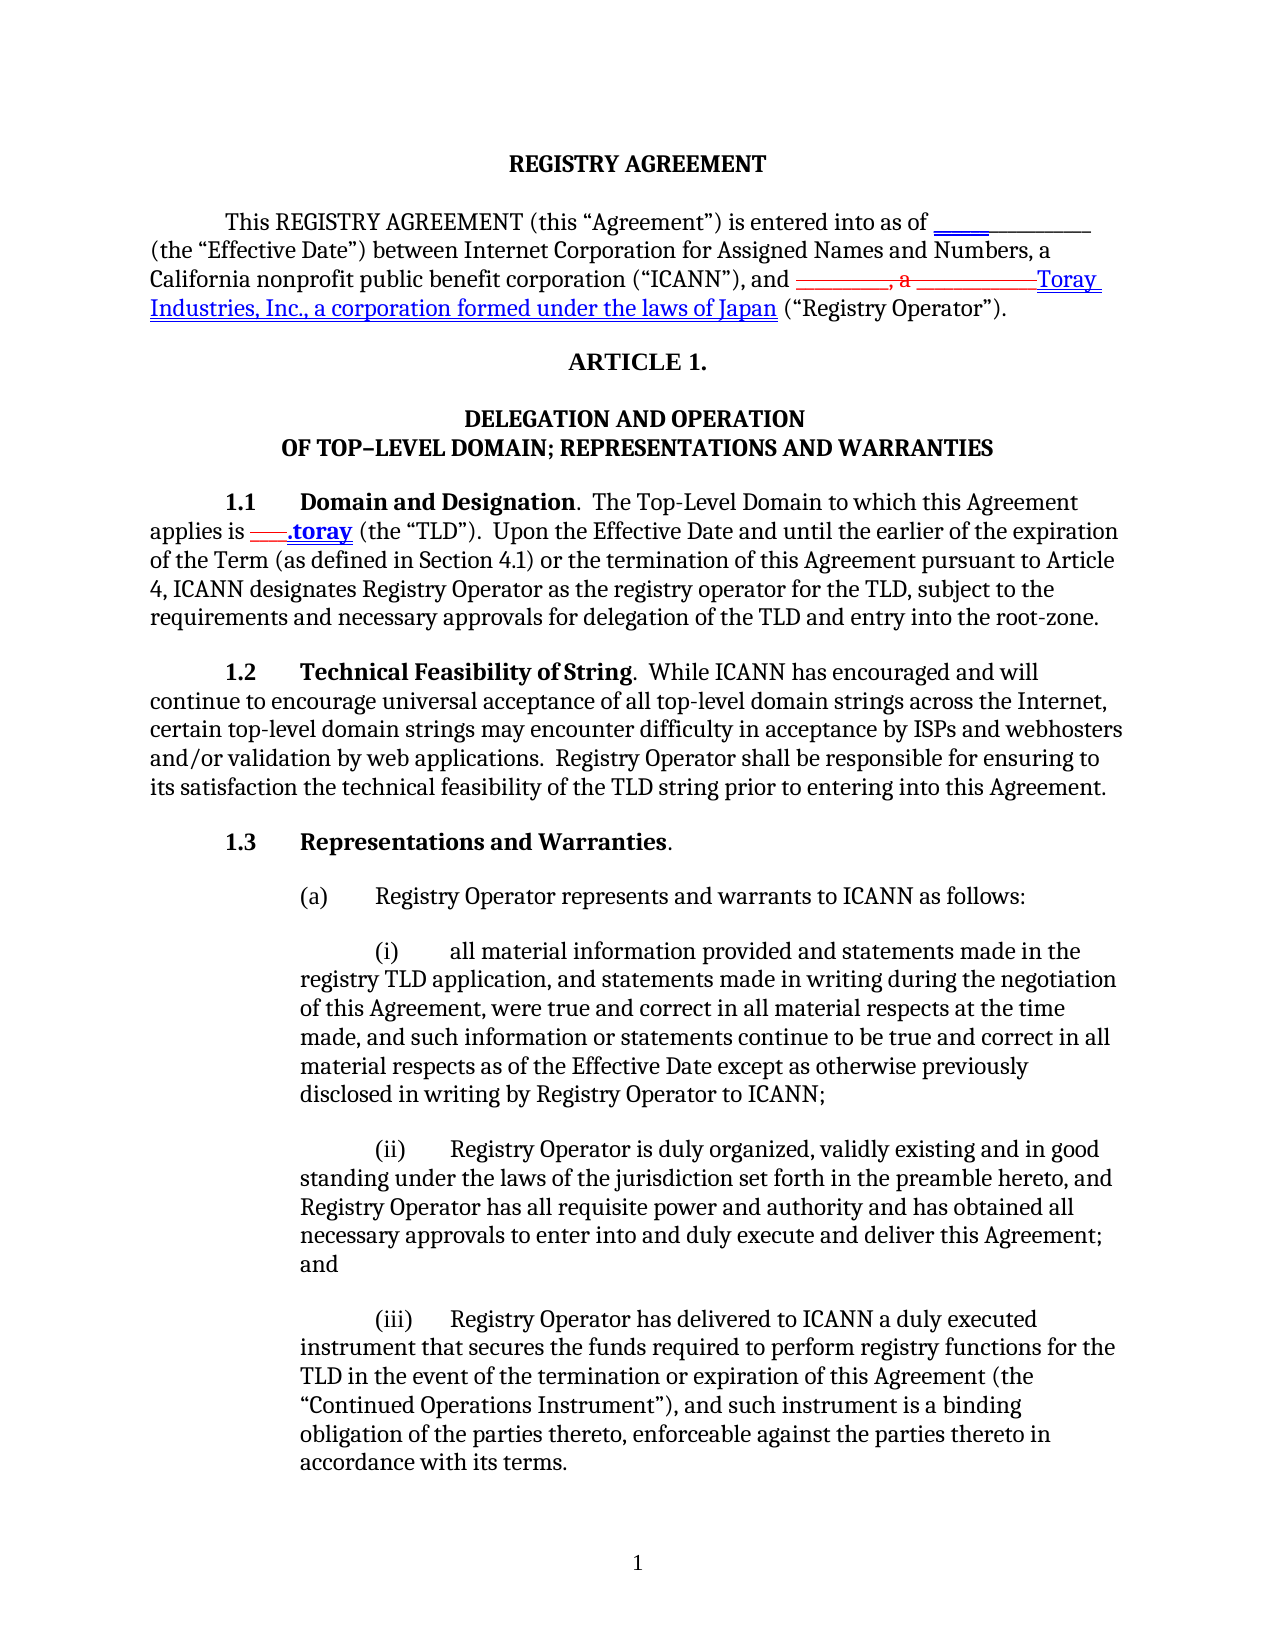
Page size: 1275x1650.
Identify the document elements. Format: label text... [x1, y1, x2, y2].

text Domain and Designation. The Top-Level Domain to which this Agreement applies is ____.toray (the “TLD”). Upon the Effective Date and until the earlier of the expiration of the Term (as defined in Section 4.1) or the termination of this Agreement pursuant to Article 4, ICANN designates Registry Operator as the registry operator for the TLD, subject to the requirements and necessary approvals for delegation of the TLD and entry into the root-zone. [150, 487, 1125, 632]
title REGISTRY AGREEMENT [150, 150, 1125, 179]
text Registry Operator has delivered to ICANN a duly executed instrument that secures the funds required to perform registry functions for the TLD in the event of the termination or expiration of this Agreement (the “Continued Operations Instrument”), and such instrument is a binding obligation of the parties thereto, enforceable against the parties thereto in accordance with its terms. [300, 1304, 1125, 1477]
text all material information provided and statements made in the registry TLD application, and statements made in writing during the negotiation of this Agreement, were true and correct in all material respects at the time made, and such information or statements continue to be true and correct in all material respects as of the Effective Date except as otherwise previously disclosed in writing by Registry Operator to ICANN; [300, 936, 1125, 1109]
text Registry Operator represents and warrants to ICANN as follows: [150, 881, 1125, 911]
text Technical Feasibility of String. While ICANN has encouraged and will continue to encourage universal acceptance of all top-level domain strings across the Internet, certain top-level domain strings may encounter difficulty in acceptance by ISPs and webhosters and/or validation by web applications. Registry Operator shall be responsible for ensuring to its satisfaction the technical feasibility of the TLD string prior to entering into this Agreement. [150, 657, 1125, 802]
text Representations and Warranties. [150, 827, 1125, 856]
text This REGISTRY AGREEMENT (this “Agreement”) is entered into as of _________________ (the “Effective Date”) between Internet Corporation for Assigned Names and Numbers, a California nonprofit public benefit corporation (“ICANN”), and __________, a _____________Toray Industries, Inc., a corporation formed under the laws of Japan (“Registry Operator”). [150, 207, 1125, 322]
text DELEGATION AND OPERATION OF TOP–LEVEL DOMAIN; REPRESENTATIONS AND WARRANTIES [150, 347, 1125, 462]
text Registry Operator is duly organized, validly existing and in good standing under the laws of the jurisdiction set forth in the preamble hereto, and Registry Operator has all requisite power and authority and has obtained all necessary approvals to enter into and duly execute and deliver this Agreement; and [300, 1134, 1125, 1279]
